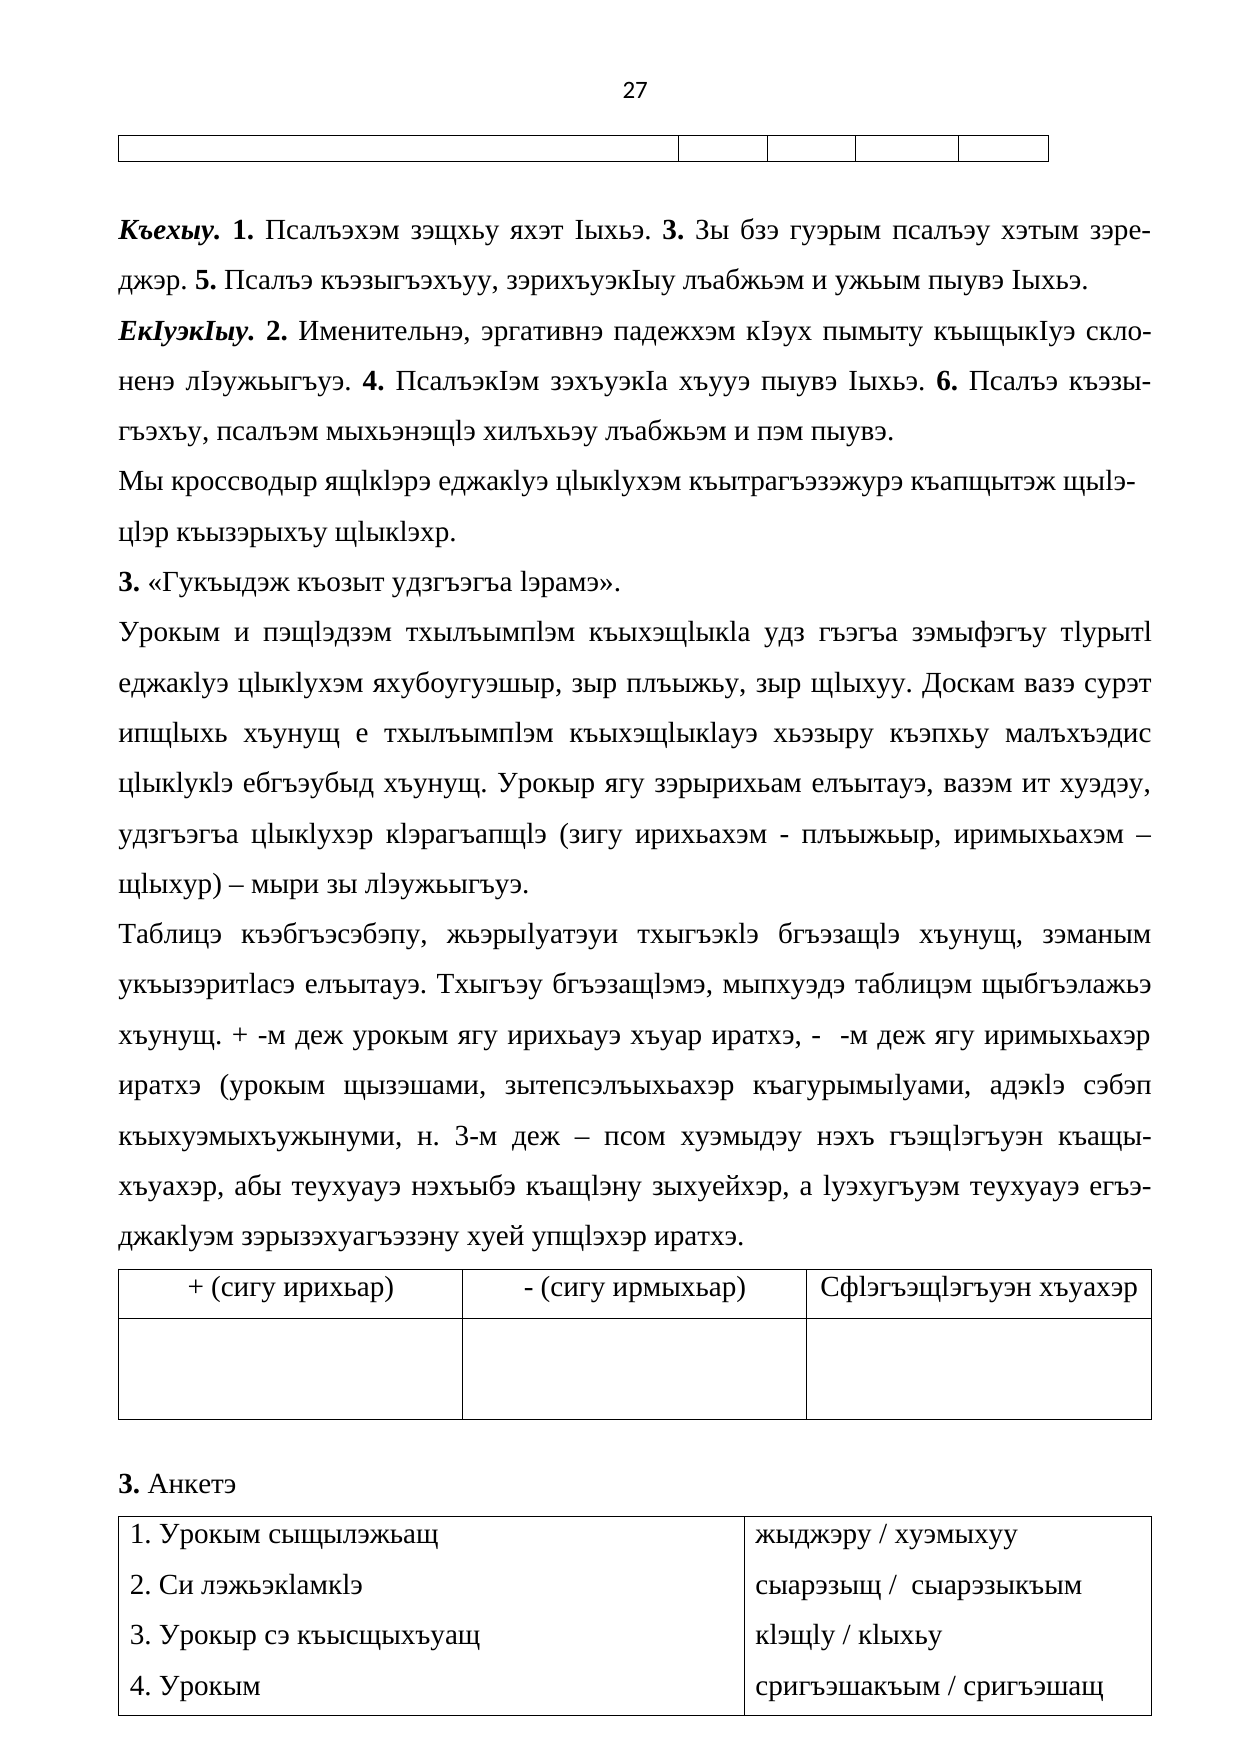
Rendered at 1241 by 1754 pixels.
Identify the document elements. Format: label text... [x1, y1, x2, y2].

text 3. «Гукъыдэж къозыт удзгъэгъа lэрамэ». [118, 564, 1152, 598]
table_cell [807, 1319, 1151, 1419]
text Таблицэ къэбгъэсэбэпу, жьэрыlуатэуи тхыгъэкlэ бгъэзащlэ хъунущ, зэманым укъызэритlасэ елъытауэ. Тхыгъэу бгъэзащlэмэ, мыпхуэдэ таблицэм щыбгъэлажьэ хъунущ. + -м деж урокым ягу ирихьауэ хъуар иратхэ, - -м деж ягу иримыхьахэр иратхэ (урокым щызэшами, зытепсэлъыхьахэр къагурымыlуами, адэкlэ сэбэп къыхуэмыхъужынуми, н. 3-м деж – псом хуэмыдэу нэхъ гъэщlэгъуэн къащы-хъуахэр, абы теухуауэ нэхъыбэ къащlэну зыхуейхэр, а lуэхугъуэм теухуауэ егъэ-джакlуэм зэрызэхуагъэзэну хуей упщlэхэр иратхэ. [118, 916, 1152, 1252]
table_header + (сигу ирихьар) [119, 1270, 462, 1317]
text Мы кроссводыр ящlкlэрэ еджакlуэ цlыкlухэм къытрагъэзэжурэ къапщытэж щыlэ- [118, 463, 1152, 497]
table_cell [119, 1319, 462, 1419]
table_header - (сигу ирмыхьар) [463, 1270, 806, 1317]
text Къехыу. 1. Псалъэхэм зэщхьу яхэт Iыхьэ. 3. Зы бзэ гуэрым псалъэу хэтым зэре-джэр. 5. Псалъэ къэзыгъэхъуу, зэрихъуэкIыу лъабжьэм и ужьым пыувэ Iыхьэ. [118, 212, 1152, 296]
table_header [119, 1517, 744, 1715]
text цlэр къызэрыхъу щlыкlэхр. [118, 514, 1152, 547]
table_cell [463, 1319, 806, 1419]
text 3. Анкетэ [118, 1466, 1152, 1499]
table_cell с [679, 136, 767, 161]
table_header Сфlэгъэщlэгъуэн хъуахэр [807, 1270, 1151, 1317]
text Урокым и пэщlэдзэм тхылъымпlэм къыхэщlыкlа удз гъэгъа зэмыфэгъу тlурытl еджакlуэ цlыкlухэм яхубоугуэшыр, зыр плъыжьу, зыр щlыхуу. Доскам вазэ сурэт ипщlыхь хъунущ е тхылъымпlэм къыхэщlыкlауэ хьэзыру къэпхьу малъхъэдис цlыкlукlэ ебгъэубыд хъунущ. Урокыр ягу зэрырихьам елъытауэ, вазэм ит хуэдэу, удзгъэгъа цlыкlухэр кlэрагъапщlэ (зигу ирихьахэм - плъыжьыр, иримыхьахэм – щlыхур) – мыри зы лlэужьыгъуэ. [118, 614, 1152, 899]
text ЕкIуэкIыу. 2. Именительнэ, эргативнэ падежхэм кIэух пымыту къыщыкIуэ скло-ненэ лIэужьыгъуэ. 4. ПсалъэкIэм зэхъуэкIа хъууэ пыувэ Iыхьэ. 6. Псалъэ къэзы-гъэхъу, псалъэм мыхьэнэщlэ хилъхьэу лъабжьэм и пэм пыувэ. [118, 313, 1152, 447]
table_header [745, 1517, 1151, 1715]
